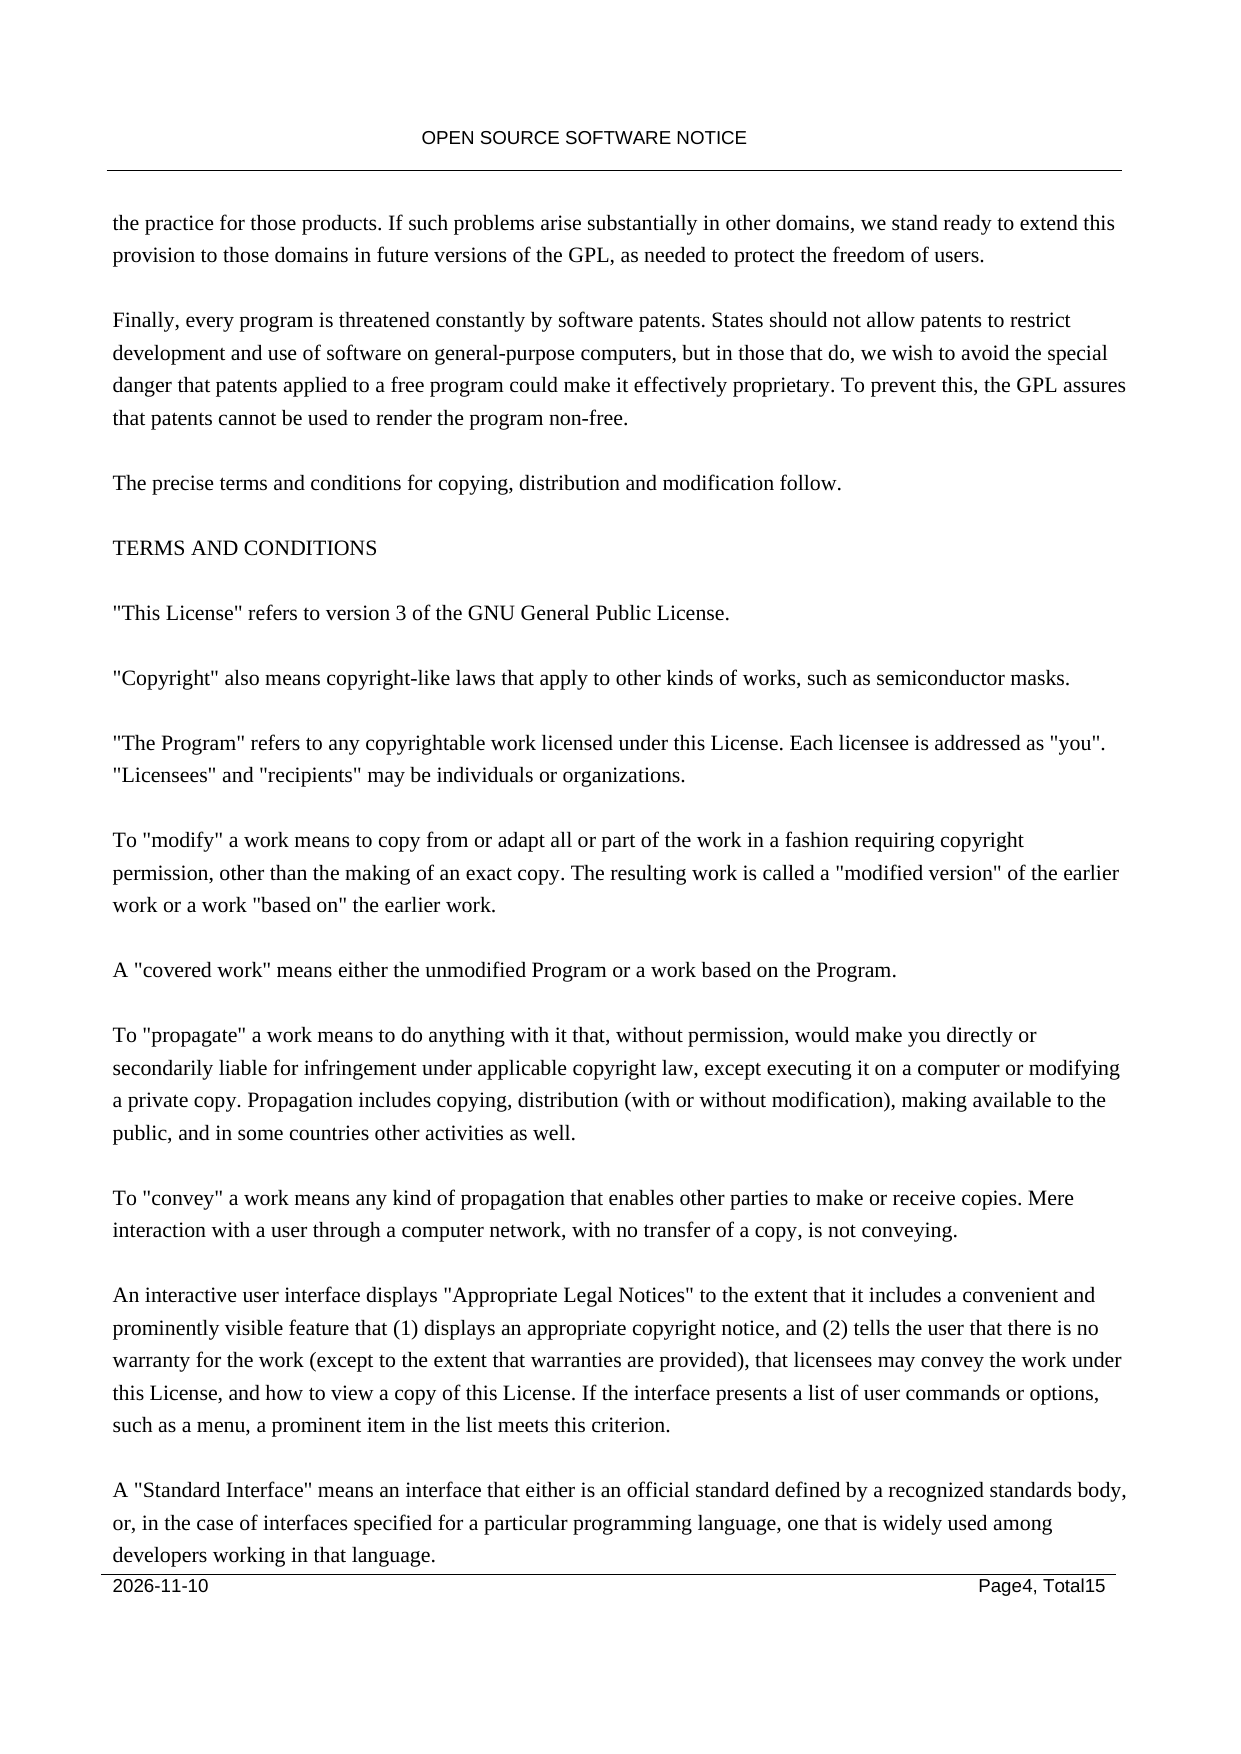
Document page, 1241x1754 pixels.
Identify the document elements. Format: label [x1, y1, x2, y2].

text [112, 206, 1128, 1571]
